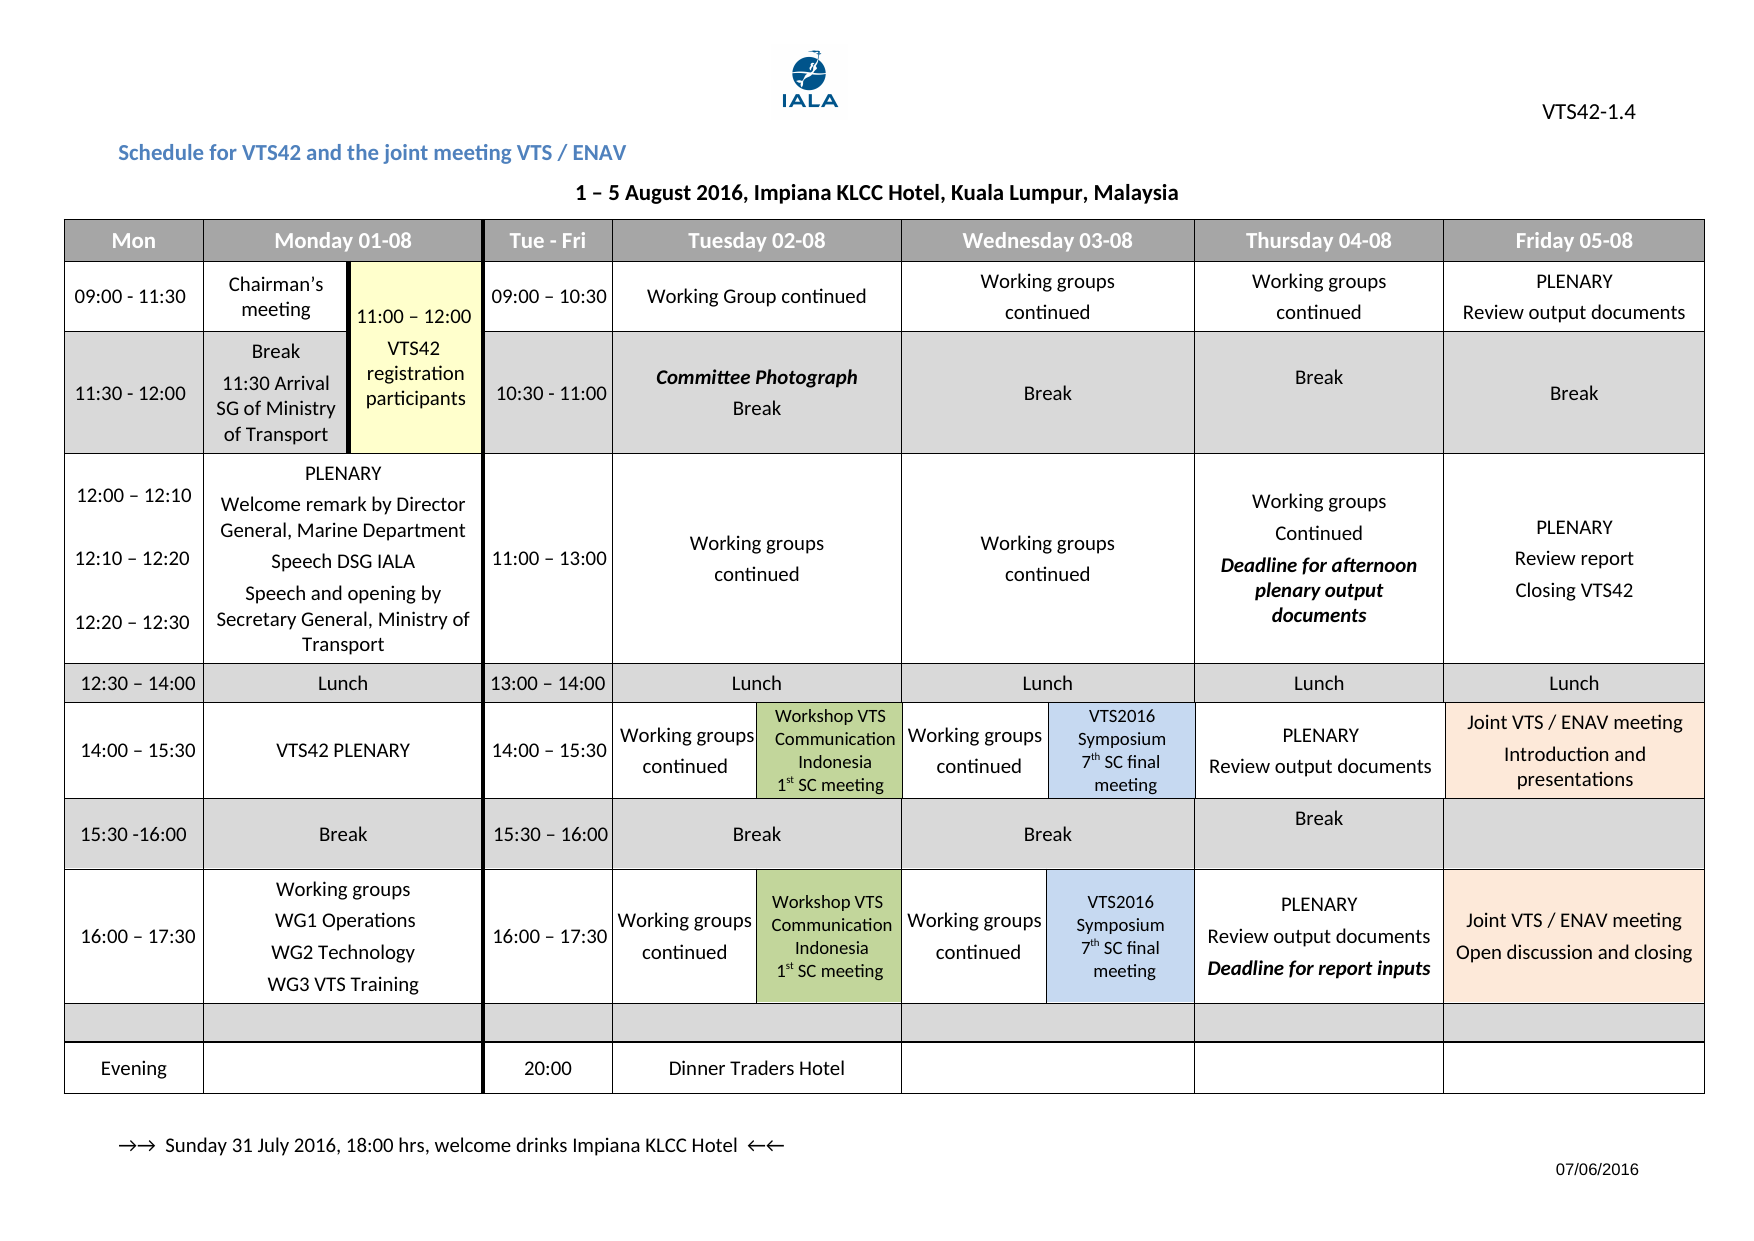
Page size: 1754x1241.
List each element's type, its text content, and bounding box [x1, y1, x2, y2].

picture [770, 44, 848, 120]
table_cell [613, 1004, 901, 1041]
table_cell VTS42 PLENARY [204, 703, 481, 798]
table_cell Lunch [613, 664, 901, 702]
table_cell Working Group continued [613, 262, 901, 331]
table_cell 11:30 - 12:00 [65, 332, 203, 453]
table_cell 14:00 – 15:30 [485, 703, 612, 798]
table_cell Break [902, 332, 1194, 453]
table_cell Working groups continued [613, 870, 756, 1002]
table_cell Joint VTS / ENAV meeting Introduction and presentations [1446, 703, 1704, 798]
table_header Thursday 04-08 [1195, 220, 1443, 261]
table_cell Working groups continued [903, 703, 1048, 798]
table_cell 09:00 - 11:30 [65, 262, 203, 331]
text →→ Sunday 31 July 2016, 18:00 hrs, welcome drinks Impiana KLCC Hotel ←← [118, 1132, 1636, 1157]
table_cell [1444, 1043, 1704, 1093]
table_cell Workshop VTS Communication Indonesia 1st SC meeting [757, 870, 901, 1002]
table_cell 11:00 – 13:00 [485, 454, 612, 663]
table_cell [1195, 1043, 1443, 1093]
table_cell [204, 1043, 481, 1093]
table_cell [204, 1004, 481, 1041]
table_cell Working groups continued [613, 454, 901, 663]
table_cell 16:00 – 17:30 [65, 870, 203, 1002]
table_cell VTS2016 Symposium 7th SC final meeting [1047, 870, 1194, 1002]
table_cell Lunch [204, 664, 481, 702]
table_cell 14:00 – 15:30 [65, 703, 203, 798]
table_cell Working groups WG1 Operations WG2 Technology WG3 VTS Training [204, 870, 481, 1002]
table_cell Break [902, 799, 1194, 868]
table_header Wednesday 03-08 [902, 220, 1194, 261]
table_cell [1444, 1004, 1704, 1041]
table_cell Working groups continued [902, 454, 1194, 663]
table_header Monday 01-08 [204, 220, 481, 261]
table_header Mon [65, 220, 203, 261]
table_cell Joint VTS / ENAV meeting Open discussion and closing [1444, 870, 1704, 1002]
table_cell Working groups continued [902, 870, 1046, 1002]
table_cell 10:30 - 11:00 [485, 332, 612, 453]
table_cell PLENARY Review output documents [1196, 703, 1445, 798]
table_cell Chairman’s meeting [204, 262, 346, 331]
table_cell 15:30 – 16:00 [485, 799, 612, 868]
table_cell PLENARY Review report Closing VTS42 [1444, 454, 1704, 663]
table_cell PLENARY Review output documents Deadline for report inputs [1195, 870, 1443, 1002]
table_cell 16:00 – 17:30 [485, 870, 612, 1002]
text 1 – 5 August 2016, Impiana KLCC Hotel, Kuala Lumpur, Malaysia [118, 178, 1636, 206]
table_cell 15:30 -16:00 [65, 799, 203, 868]
table_cell Working groups continued [1195, 262, 1443, 331]
text Schedule for VTS42 and the joint meeting VTS / ENAV [118, 138, 1636, 166]
table_cell 11:00 – 12:00 VTS42 registration participants [351, 262, 481, 453]
table_cell 12:00 – 12:10 12:10 – 12:20 12:20 – 12:30 [65, 454, 203, 663]
table_cell 09:00 – 10:30 [485, 262, 612, 331]
table_cell [1195, 1004, 1443, 1041]
table_cell [1444, 799, 1704, 868]
table_cell Dinner Traders Hotel [613, 1043, 901, 1093]
table_cell Lunch [1195, 664, 1443, 702]
table_cell 13:00 – 14:00 [485, 664, 612, 702]
table_cell Break 11:30 Arrival SG of Ministry of Transport [204, 332, 346, 453]
table_cell [902, 1004, 1194, 1041]
table_cell Working groups continued [902, 262, 1194, 331]
table_cell Break [204, 799, 481, 868]
table_cell Break [1444, 332, 1704, 453]
table_cell Committee Photograph Break [613, 332, 901, 453]
table_header Tue - Fri [485, 220, 612, 261]
table_cell Working groups Continued Deadline for afternoon plenary output documents [1195, 454, 1443, 663]
table_cell Lunch [902, 664, 1194, 702]
table_header Tuesday 02-08 [613, 220, 901, 261]
table_cell VTS2016 Symposium 7th SC final meeting [1049, 703, 1195, 798]
table_cell Working groups continued [613, 703, 756, 798]
table_cell Break [1195, 332, 1443, 453]
table_cell Evening [65, 1043, 203, 1093]
table_cell Workshop VTS Communication Indonesia 1st SC meeting [757, 703, 902, 798]
table_header Friday 05-08 [1444, 220, 1704, 261]
table_cell 20:00 [485, 1043, 612, 1093]
table_cell Lunch [1444, 664, 1704, 702]
table_cell Break [613, 799, 901, 868]
table_cell PLENARY Review output documents [1444, 262, 1704, 331]
table_cell 12:30 – 14:00 [65, 664, 203, 702]
table_cell Break [1195, 799, 1443, 868]
table_cell [65, 1004, 203, 1041]
table_cell PLENARY Welcome remark by Director General, Marine Department Speech DSG IALA Speech and opening by Secretary General, Ministry of Transport [204, 454, 481, 663]
table_cell [902, 1043, 1194, 1093]
table_cell [485, 1004, 612, 1041]
